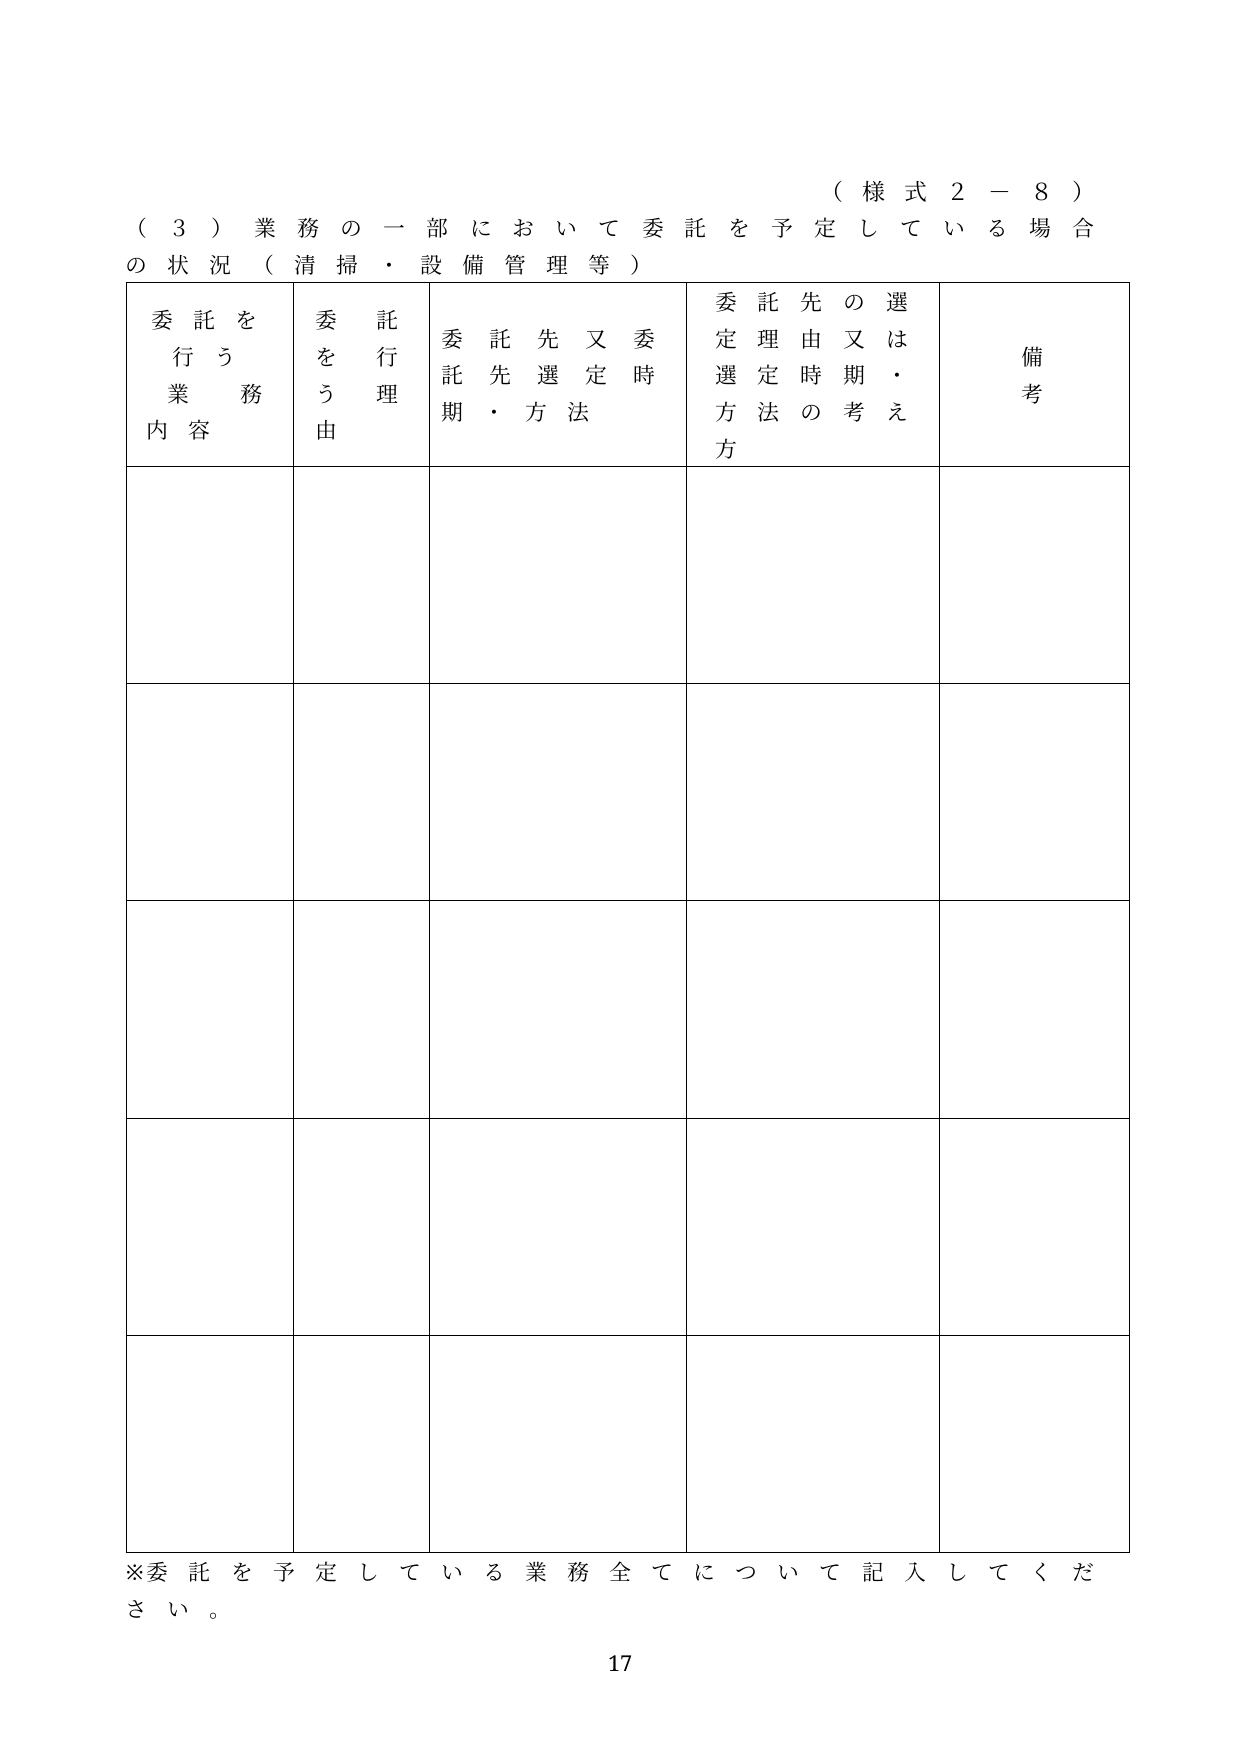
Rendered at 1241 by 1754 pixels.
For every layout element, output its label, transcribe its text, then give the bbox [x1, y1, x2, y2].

table_cell [430, 1119, 686, 1334]
table_header 備 考 [940, 283, 1129, 466]
table_cell [127, 1336, 293, 1552]
table_cell [127, 684, 293, 900]
table_cell [687, 467, 939, 683]
table_cell [127, 1119, 293, 1334]
table_header 委託を行う理由 [294, 283, 429, 466]
table_cell [940, 684, 1129, 900]
table_cell [940, 901, 1129, 1117]
text （３）業務の一部において委託を予定している場合の状況（清掃・設備管理等） [126, 209, 1114, 282]
text （様式２－８） [128, 172, 1114, 209]
table_cell [294, 467, 429, 683]
table_cell [294, 1336, 429, 1552]
table_cell [127, 901, 293, 1117]
table_header 委託先の選定理由又は選定時期・方法の考え方 [687, 283, 939, 466]
table_cell [294, 684, 429, 900]
table_cell [430, 901, 686, 1117]
table_cell [294, 1119, 429, 1334]
table_cell [687, 901, 939, 1117]
table_cell [430, 1336, 686, 1552]
table_header 委託を行う 業務内容 [127, 283, 293, 466]
table_cell [687, 1119, 939, 1334]
table_cell [940, 467, 1129, 683]
table_cell [430, 467, 686, 683]
table_cell [687, 684, 939, 900]
table_cell [940, 1336, 1129, 1552]
table_cell [127, 467, 293, 683]
table_header 委託先又委託先選定時期・方法 [430, 283, 686, 466]
table_cell [940, 1119, 1129, 1334]
text ※委託を予定している業務全てについて記入してください。 [126, 1553, 1114, 1626]
table_cell [430, 684, 686, 900]
table_cell [294, 901, 429, 1117]
table_cell [687, 1336, 939, 1552]
